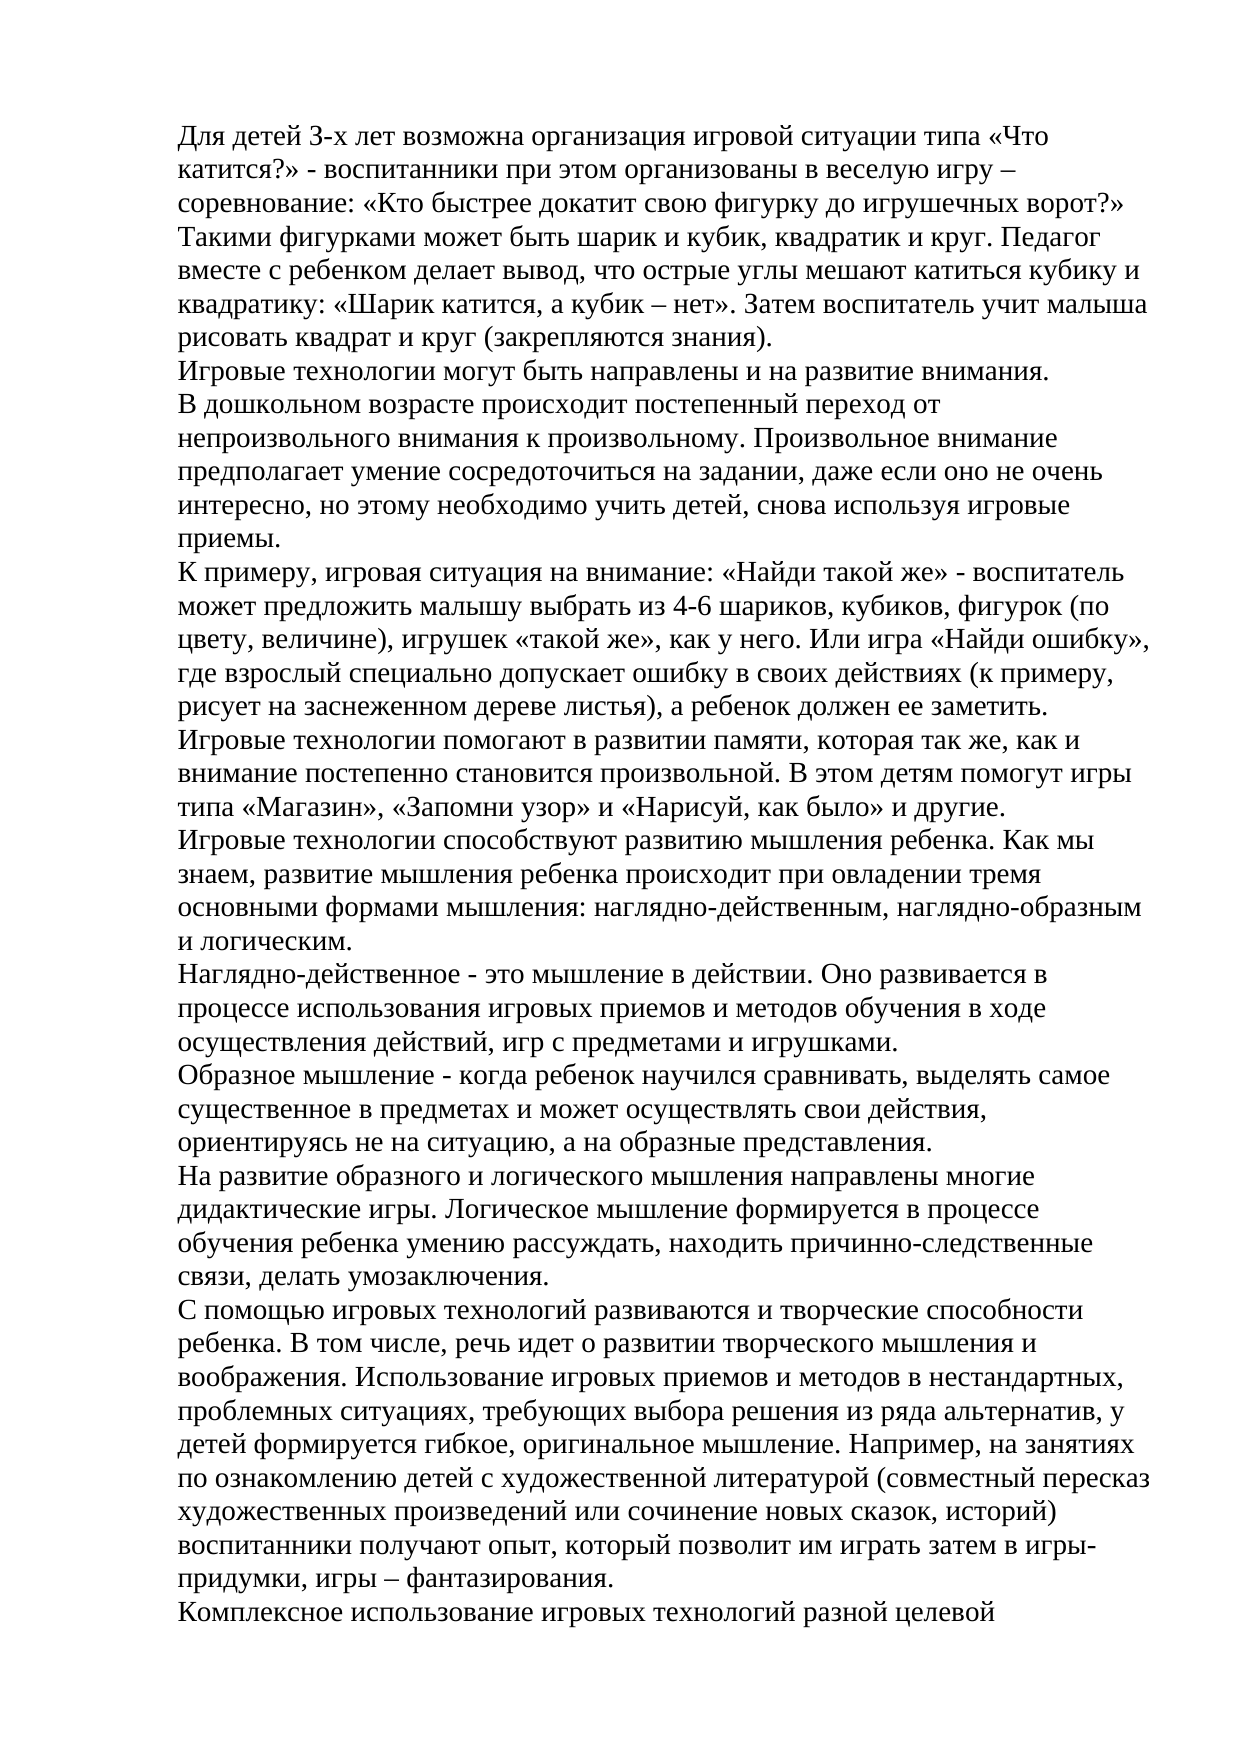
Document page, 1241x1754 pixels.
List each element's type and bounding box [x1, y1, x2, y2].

list [177, 118, 1152, 1627]
